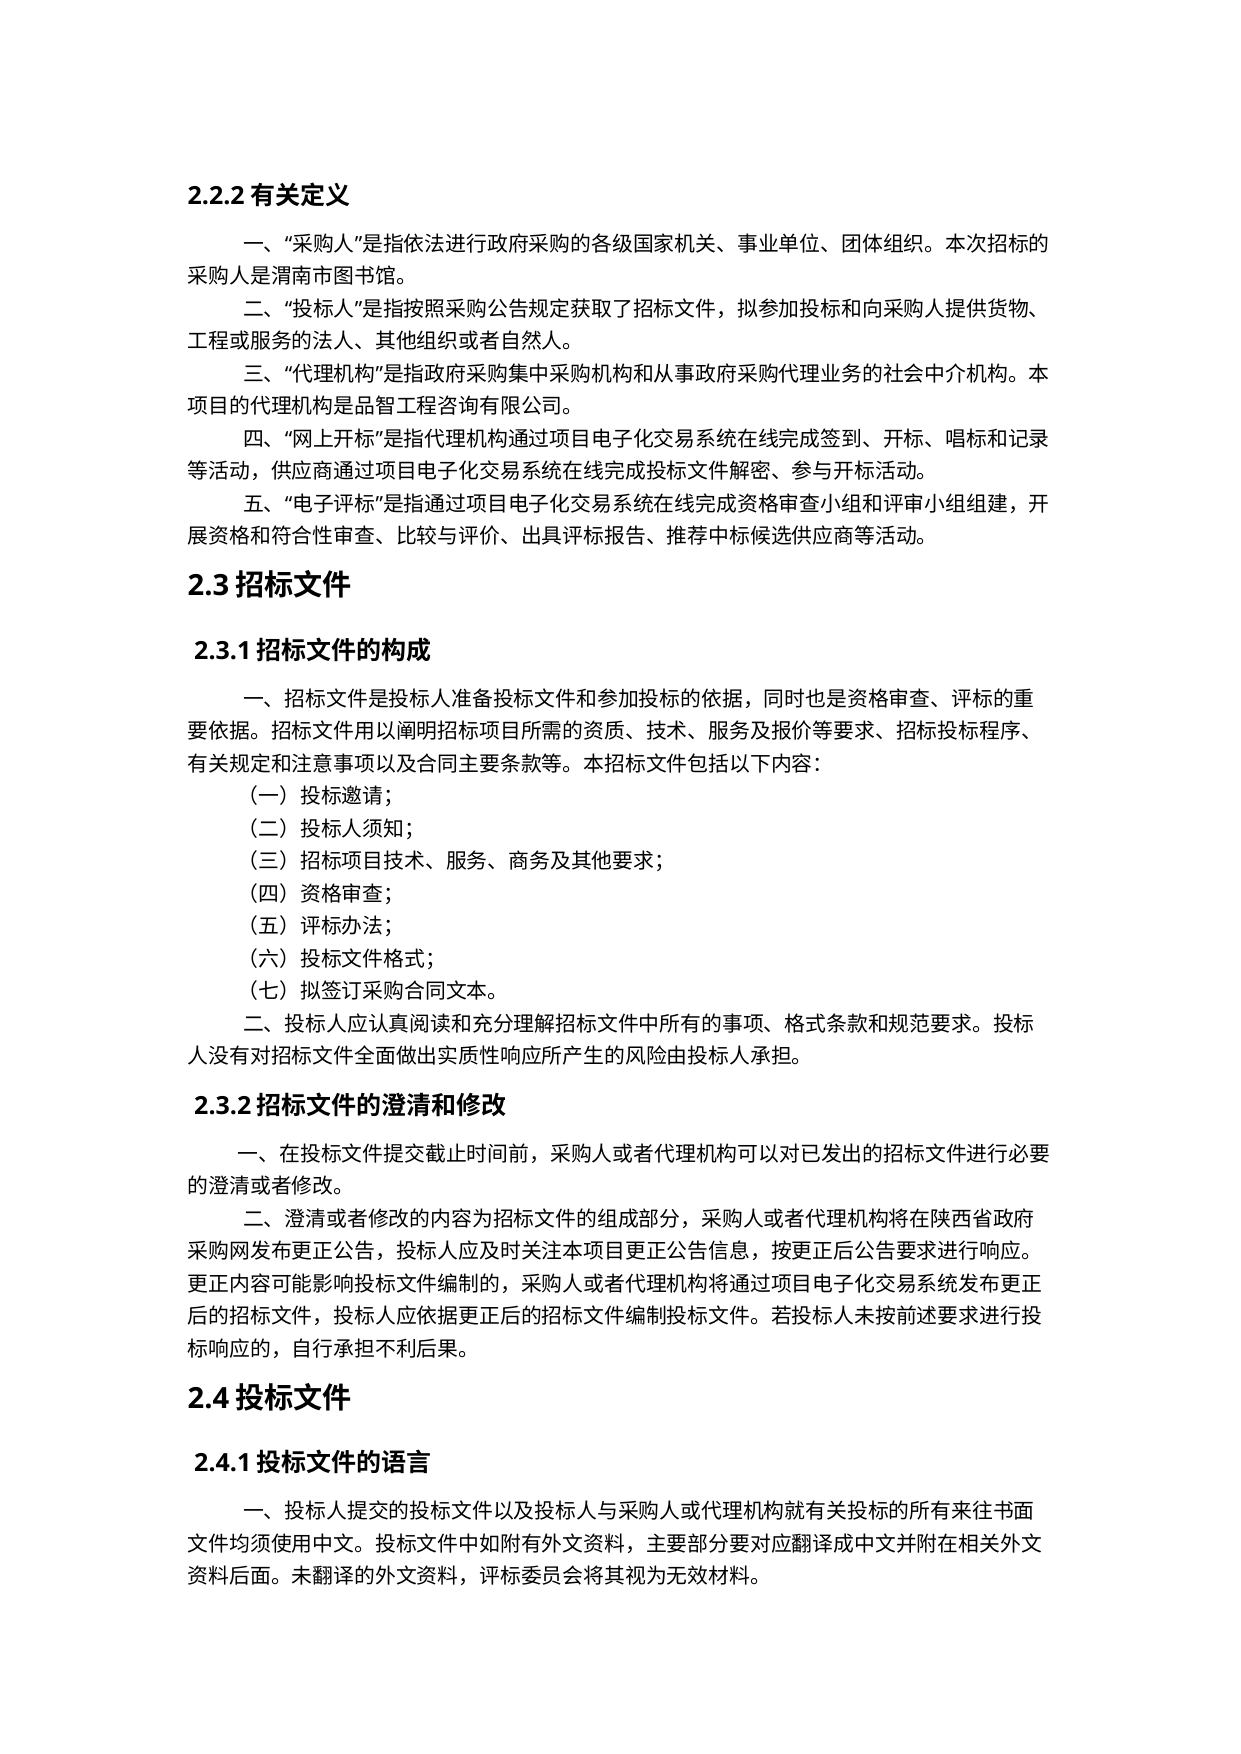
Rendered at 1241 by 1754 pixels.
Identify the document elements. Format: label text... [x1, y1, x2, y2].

text 二、澄清或者修改的内容为招标文件的组成部分，采购人或者代理机构将在陕西省政府采购网发布更正公告，投标人应及时关注本项目更正公告信息，按更正后公告要求进行响应。更正内容可能影响投标文件编制的，采购人或者代理机构将通过项目电子化交易系统发布更正后的招标文件，投标人应依据更正后的招标文件编制投标文件。若投标人未按前述要求进行投标响应的，自行承担不利后果。 [187, 1202, 1053, 1364]
text 四、“网上开标”是指代理机构通过项目电子化交易系统在线完成签到、开标、唱标和记录等活动，供应商通过项目电子化交易系统在线完成投标文件解密、参与开标活动。 [187, 422, 1053, 487]
text 三、“代理机构”是指政府采购集中采购机构和从事政府采购代理业务的社会中介机构。本项目的代理机构是品智工程咨询有限公司。 [187, 357, 1053, 422]
text 2.3招标文件 [187, 552, 1053, 617]
text 二、“投标人”是指按照采购公告规定获取了招标文件，拟参加投标和向采购人提供货物、工程或服务的法人、其他组织或者自然人。 [187, 292, 1053, 357]
text （三）招标项目技术、服务、商务及其他要求； [187, 844, 1053, 877]
text 二、投标人应认真阅读和充分理解招标文件中所有的事项、格式条款和规范要求。投标人没有对招标文件全面做出实质性响应所产生的风险由投标人承担。 [187, 1007, 1053, 1072]
text 2.4.1投标文件的语言 [187, 1429, 1053, 1494]
text 一、在投标文件提交截止时间前，采购人或者代理机构可以对已发出的招标文件进行必要的澄清或者修改。 [187, 1137, 1053, 1202]
text 五、“电子评标”是指通过项目电子化交易系统在线完成资格审查小组和评审小组组建，开展资格和符合性审查、比较与评价、出具评标报告、推荐中标候选供应商等活动。 [187, 487, 1053, 552]
text （四）资格审查； [187, 877, 1053, 909]
text 一、投标人提交的投标文件以及投标人与采购人或代理机构就有关投标的所有来往书面文件均须使用中文。投标文件中如附有外文资料，主要部分要对应翻译成中文并附在相关外文资料后面。未翻译的外文资料，评标委员会将其视为无效材料。 [187, 1494, 1053, 1592]
text 2.4投标文件 [187, 1364, 1053, 1429]
text 2.3.1招标文件的构成 [187, 617, 1053, 682]
text （六）投标文件格式； [187, 942, 1053, 974]
text 一、“采购人”是指依法进行政府采购的各级国家机关、事业单位、团体组织。本次招标的采购人是渭南市图书馆。 [187, 227, 1053, 292]
text （一）投标邀请； [187, 779, 1053, 812]
text 2.3.2招标文件的澄清和修改 [187, 1072, 1053, 1137]
text （七）拟签订采购合同文本。 [187, 974, 1053, 1007]
text 2.2.2有关定义 [187, 162, 1053, 227]
text 一、招标文件是投标人准备投标文件和参加投标的依据，同时也是资格审查、评标的重要依据。招标文件用以阐明招标项目所需的资质、技术、服务及报价等要求、招标投标程序、有关规定和注意事项以及合同主要条款等。本招标文件包括以下内容： [187, 682, 1053, 779]
text （五）评标办法； [187, 909, 1053, 942]
text （二）投标人须知； [187, 812, 1053, 844]
